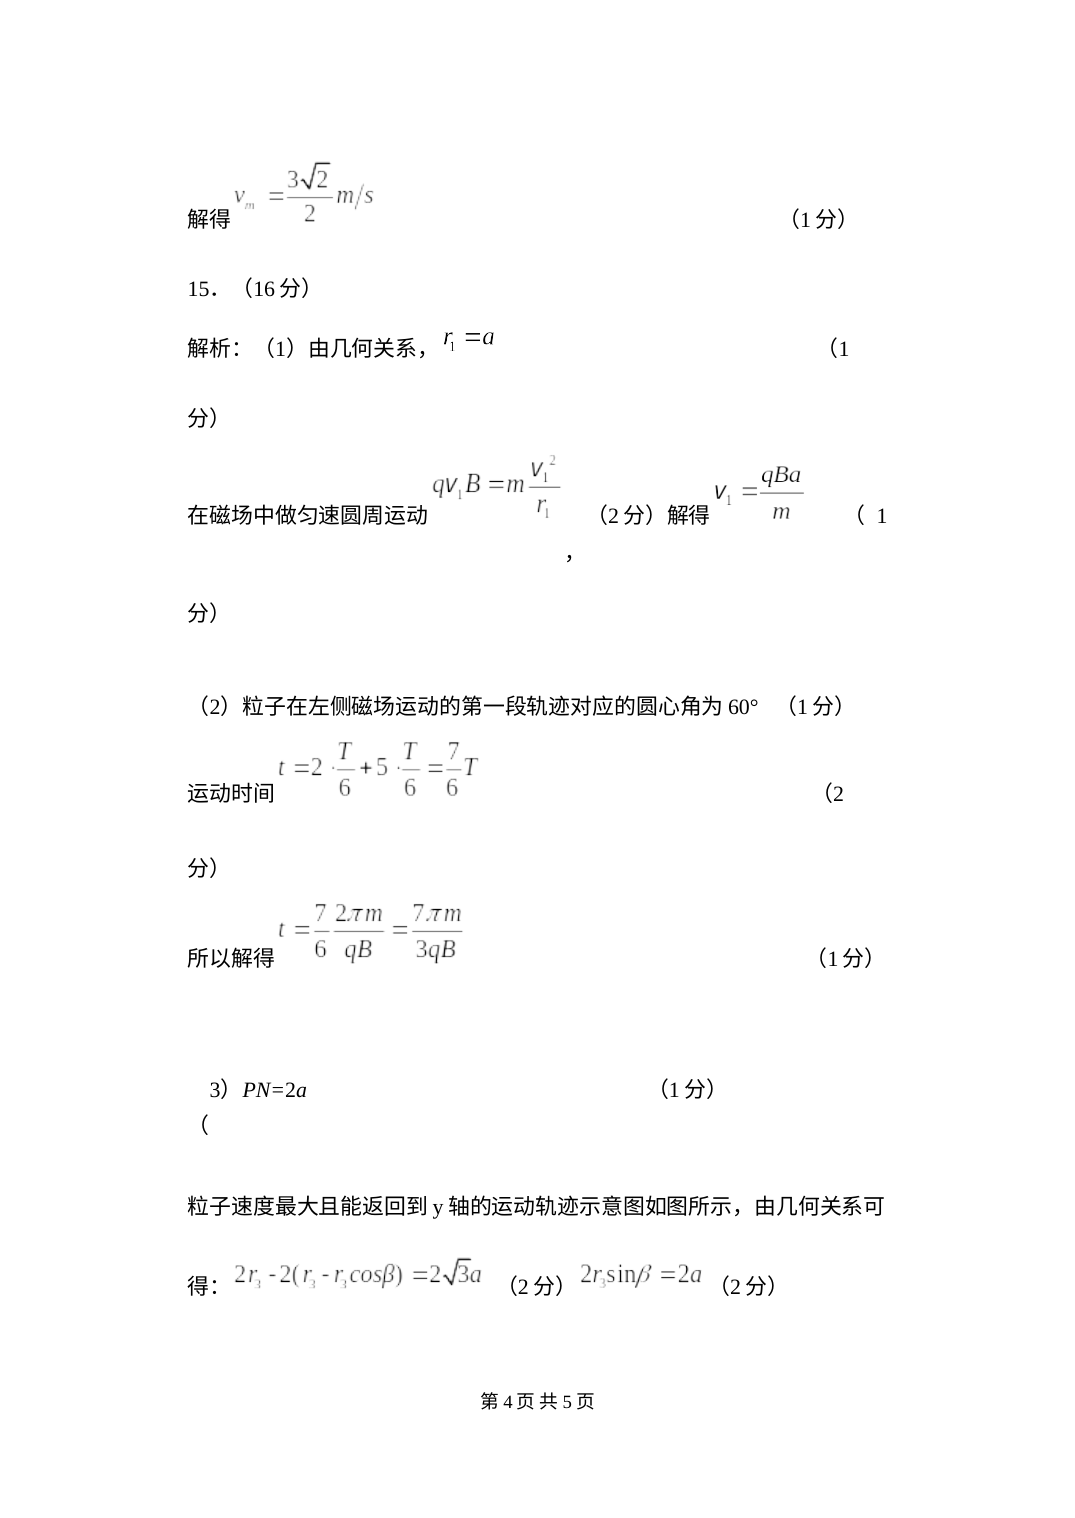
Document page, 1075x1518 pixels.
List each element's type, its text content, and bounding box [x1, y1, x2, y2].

text 15．（16分） [187, 271, 887, 303]
text 粒子速度最大且能返回到y轴的运动轨迹示意图如图所示，由几何关系可得： （2分）（2分） [187, 1189, 887, 1319]
text （3）PN=2a （1分） [187, 1057, 887, 1155]
text 在磁场中做匀速圆周运动，（2分）解得 （1分） [187, 449, 887, 628]
text 解析：（1）由几何关系， （1分） [187, 319, 887, 433]
text 运动时间 （2分） [187, 737, 887, 883]
text 解得 （1分） [187, 158, 887, 255]
text 所以解得 （1分） [187, 899, 887, 996]
text （2）粒子在左侧磁场运动的第一段轨迹对应的圆心角为60° （1分） [187, 688, 887, 721]
